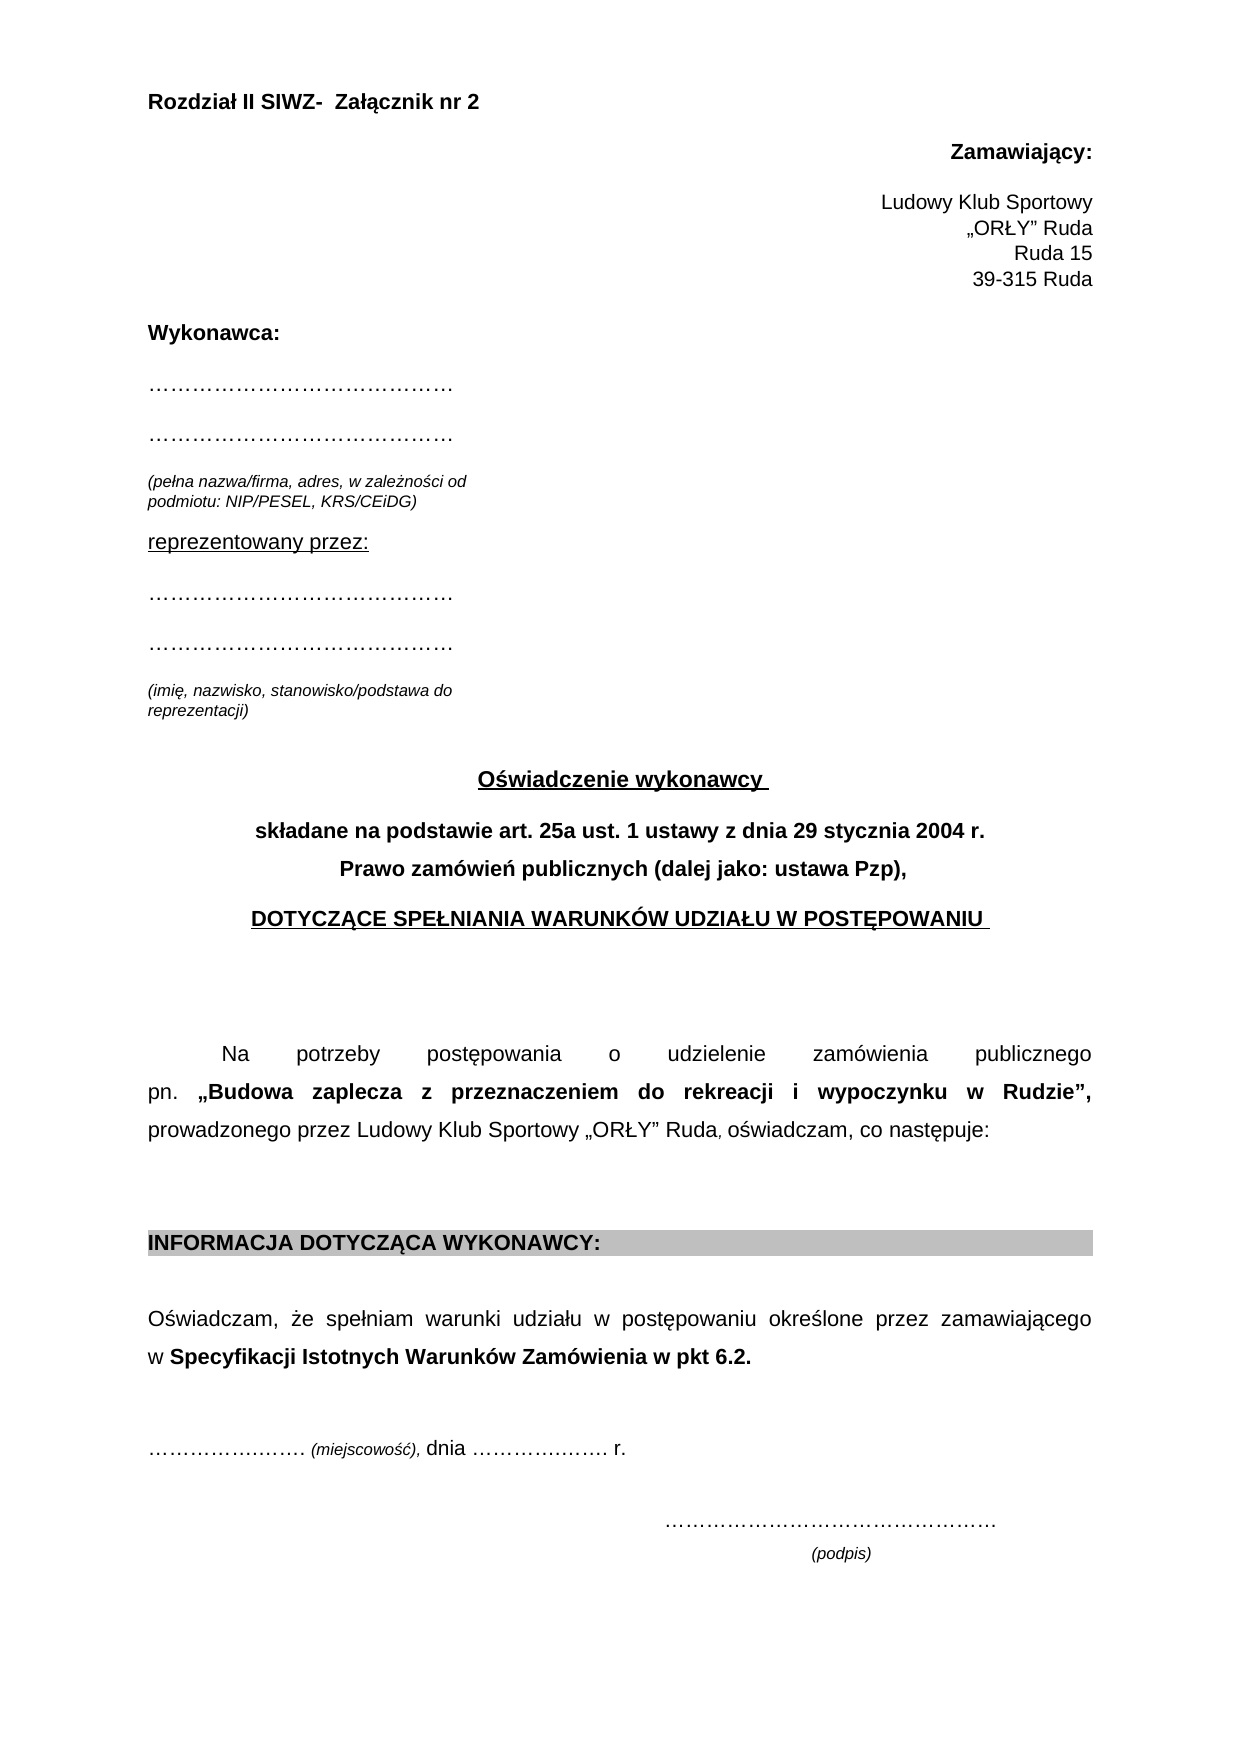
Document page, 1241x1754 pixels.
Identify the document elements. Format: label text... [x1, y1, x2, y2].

text „ORŁY” Ruda [148, 215, 1093, 239]
text Oświadczenie wykonawcy [148, 766, 1093, 792]
text (imię, nazwisko, stanowisko/podstawa do reprezentacji) [148, 681, 472, 720]
text (podpis) [738, 1544, 1093, 1563]
text ………………………………………………………………………… [148, 371, 472, 446]
text (pełna nazwa/firma, adres, w zależności od podmiotu: NIP/PESEL, KRS/CEiDG) [148, 471, 472, 511]
text Oświadczam, że spełniam warunki udziału w postępowaniu określone przez zamawiającego w Specyfikacji Istotnych Warunków Zamówienia w pkt 6.2. [148, 1306, 1093, 1369]
text DOTYCZĄCE SPEŁNIANIA WARUNKÓW UDZIAŁU W POSTĘPOWANIU [148, 906, 1093, 973]
text Ruda 15 [148, 241, 1093, 265]
text Zamawiający: [694, 139, 1093, 164]
text Ludowy Klub Sportowy [148, 189, 1093, 213]
text Wykonawca: [148, 320, 1093, 345]
text ………………………………………… [148, 1508, 1093, 1532]
text Prawo zamówień publicznych (dalej jako: ustawa Pzp), [148, 855, 1093, 881]
text składane na podstawie art. 25a ust. 1 ustawy z dnia 29 stycznia 2004 r. [148, 818, 1093, 843]
text 39-315 Ruda [148, 267, 1093, 291]
text Na potrzeby postępowania o udzielenie zamówienia publicznego pn. „Budowa zaplecza z przeznaczeniem do rekreacji i wypoczynku w Rudzie”, prowadzonego przez Ludowy Klub Sportowy „ORŁY” Ruda, oświadczam, co następuje: [148, 1041, 1093, 1142]
text INFORMACJA DOTYCZĄCA WYKONAWCY: [148, 1230, 1093, 1256]
text reprezentowany przez: [148, 529, 1093, 554]
text …………….……. (miejscowość), dnia ………….……. r. [148, 1436, 1093, 1460]
text ………………………………………………………………………… [148, 580, 472, 655]
text Rozdział II SIWZ- Załącznik nr 2 [148, 89, 1093, 114]
